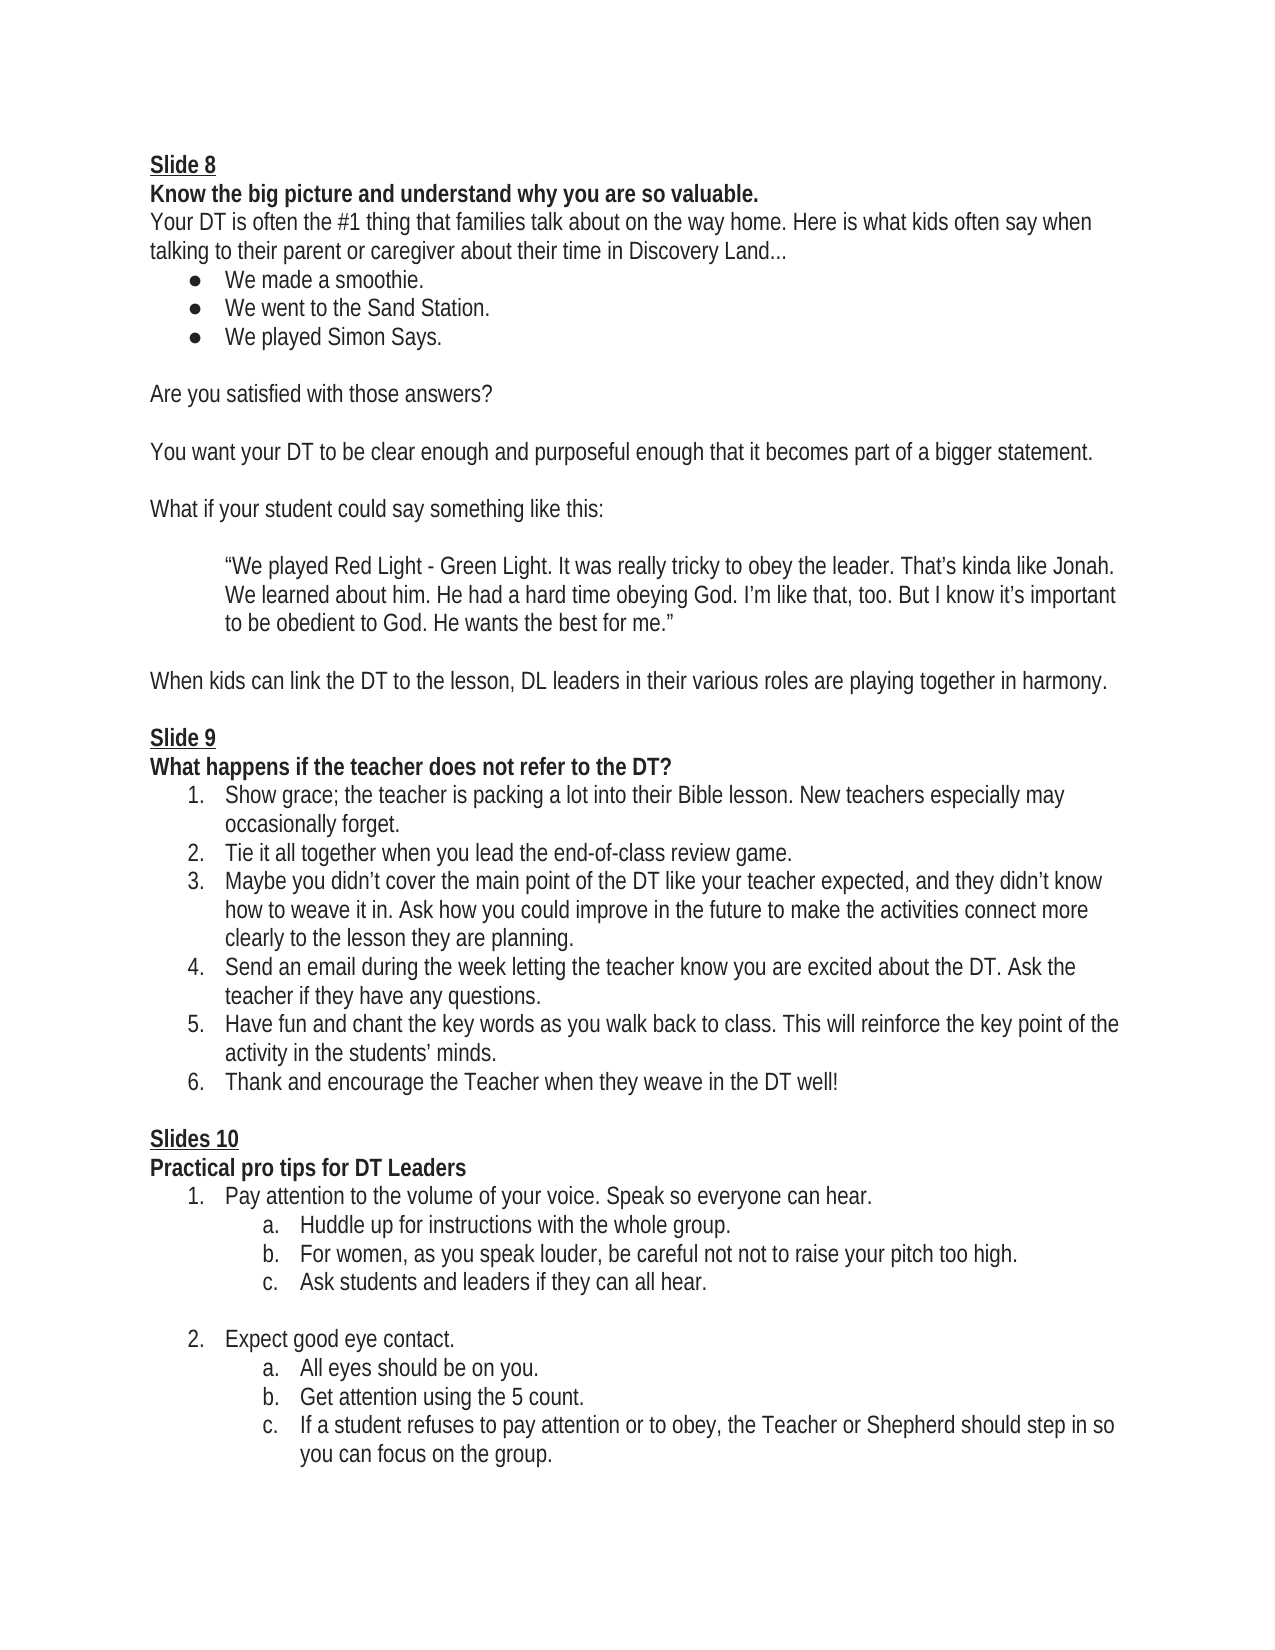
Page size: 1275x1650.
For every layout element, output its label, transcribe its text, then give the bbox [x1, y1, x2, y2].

text Slides 10 [150, 1124, 1125, 1153]
list Send an email during the week letting the teacher know you are excited about the DT. Ask the teacher if they have any questions. [187, 952, 1125, 1009]
text Slide 8 [150, 150, 1125, 179]
list Show grace; the teacher is packing a lot into their Bible lesson. New teachers especially may occasionally forget. [187, 780, 1125, 837]
list Expect good eye contact. [187, 1324, 1125, 1353]
text When kids can link the DT to the lesson, DL leaders in their various roles are playing together in harmony. [150, 666, 1125, 694]
text Slide 9 [150, 723, 1125, 752]
list Maybe you didn’t cover the main point of the DT like your teacher expected, and they didn’t know how to weave it in. Ask how you could improve in the future to make the activities connect more clearly to the lesson they are planning. [187, 866, 1125, 952]
list Ask students and leaders if they can all hear. [262, 1267, 1125, 1296]
list We went to the Sand Station. [187, 293, 1125, 322]
text What happens if the teacher does not refer to the DT? [150, 752, 1125, 780]
text Know the big picture and understand why you are so valuable. [150, 179, 1125, 207]
list We played Simon Says. [187, 322, 1125, 351]
list Have fun and chant the key words as you walk back to class. This will reinforce the key point of the activity in the students’ minds. [187, 1009, 1125, 1067]
list Huddle up for instructions with the whole group. [262, 1210, 1125, 1238]
text What if your student could say something like this: [150, 494, 1125, 522]
text Your DT is often the #1 thing that families talk about on the way home. Here is what kids often say when talking to their parent or caregiver about their time in Discovery Land... [150, 207, 1125, 264]
list If a student refuses to pay attention or to obey, the Teacher or Shepherd should step in so you can focus on the group. [262, 1410, 1125, 1468]
list We made a smoothie. [187, 264, 1125, 293]
text Are you satisfied with those answers? [150, 379, 1125, 408]
list Get attention using the 5 count. [262, 1382, 1125, 1410]
list Thank and encourage the Teacher when they weave in the DT well! [187, 1067, 1125, 1095]
list For women, as you speak louder, be careful not not to raise your pitch too high. [262, 1238, 1125, 1267]
text “We played Red Light - Green Light. It was really tricky to obey the leader. That’s kinda like Jonah. We learned about him. He had a hard time obeying God. I’m like that, too. But I know it’s important to be obedient to God. He wants the best for me.” [225, 522, 1125, 637]
list Pay attention to the volume of your voice. Speak so everyone can hear. [187, 1181, 1125, 1210]
text Practical pro tips for DT Leaders [150, 1153, 1125, 1181]
list All eyes should be on you. [262, 1353, 1125, 1382]
text You want your DT to be clear enough and purposeful enough that it becomes part of a bigger statement. [150, 436, 1125, 465]
list Tie it all together when you lead the end-of-class review game. [187, 837, 1125, 866]
